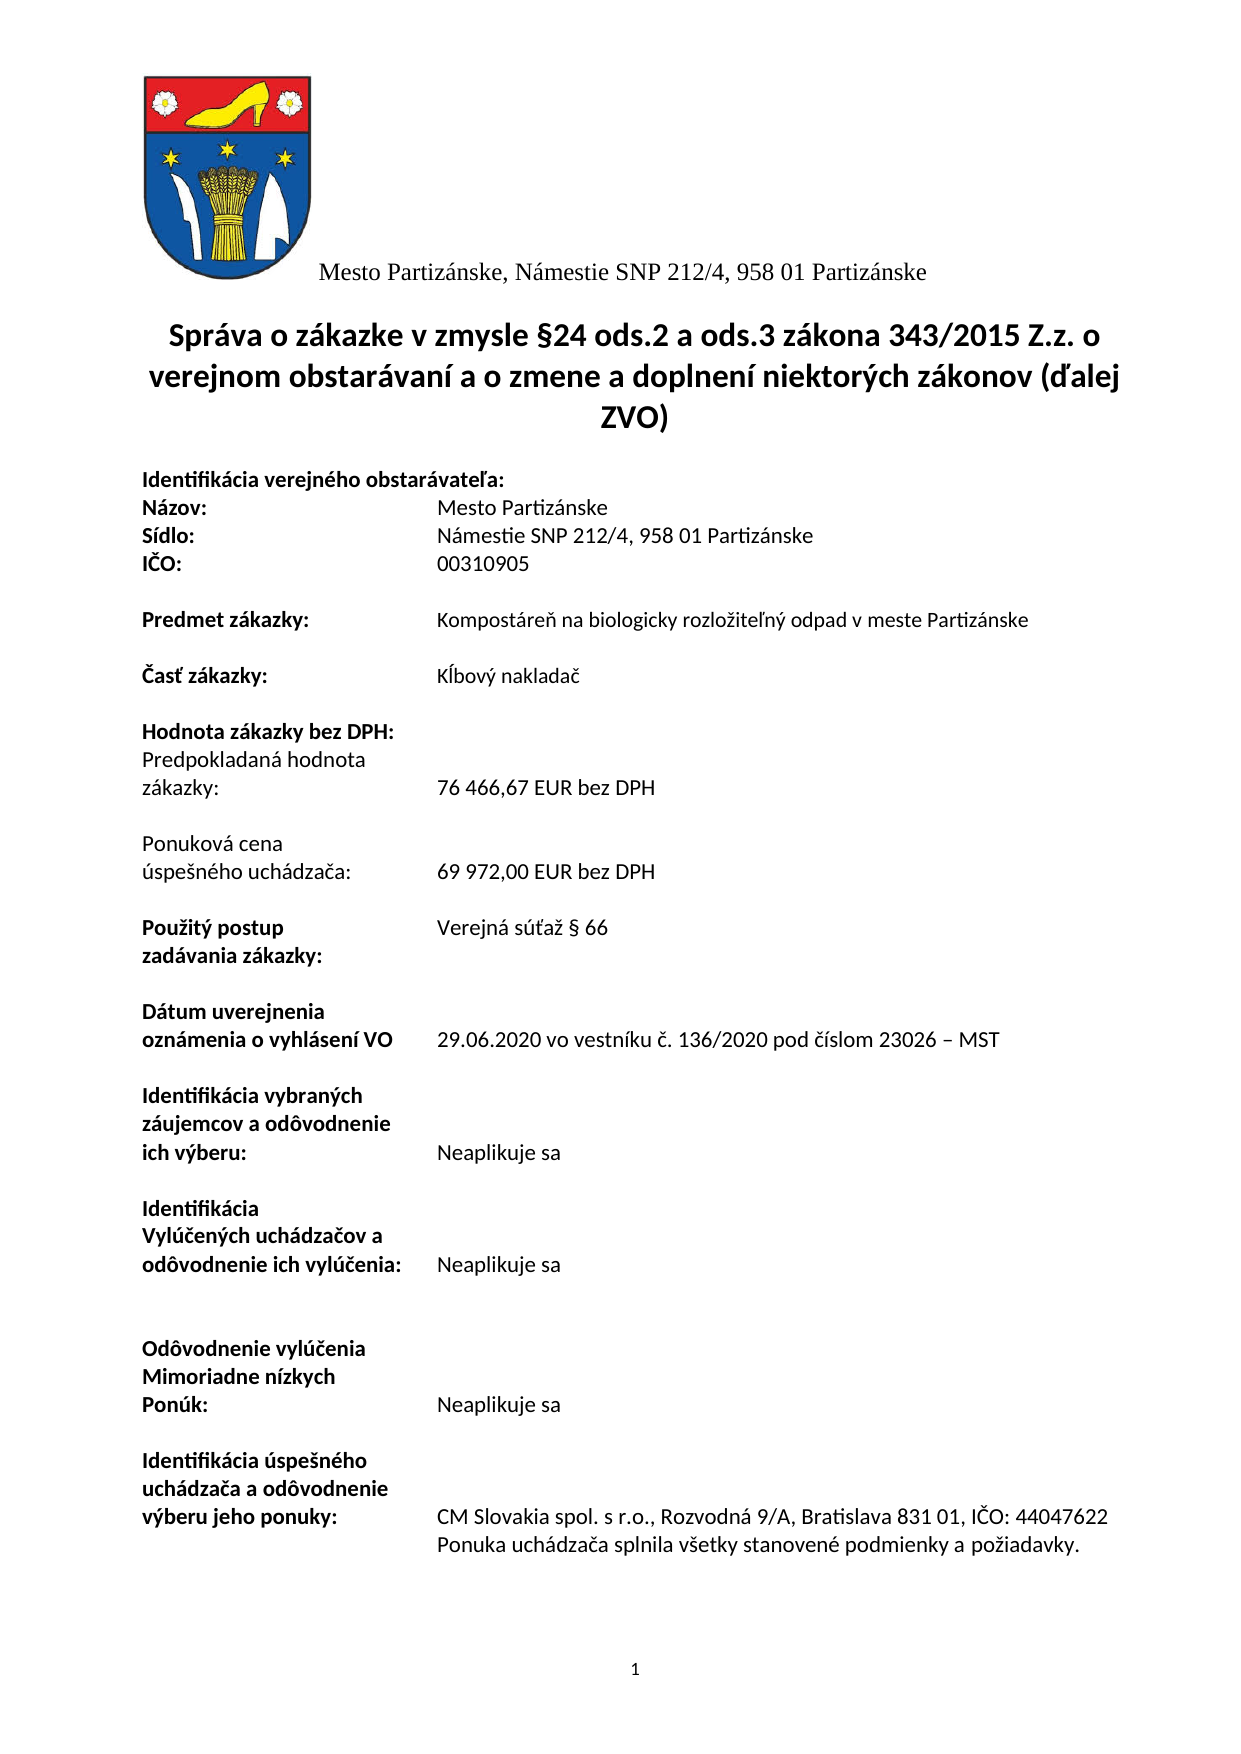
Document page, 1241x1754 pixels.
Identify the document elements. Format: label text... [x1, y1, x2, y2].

text uchádzača a odôvodnenie [142, 1474, 1128, 1502]
text odôvodnenie ich vylúčenia: Neaplikuje sa [142, 1250, 1128, 1278]
text Ponuka uchádzača splnila všetky stanovené podmienky a požiadavky. [142, 1530, 1128, 1558]
text Predmet zákazky: Kompostáreň na biologicky rozložiteľný odpad v meste Partizánske [142, 605, 1128, 633]
picture [141, 73, 313, 280]
text úspešného uchádzača: 69 972,00 EUR bez DPH [142, 857, 1128, 885]
text záujemcov a odôvodnenie [142, 1109, 1128, 1138]
text Sídlo: Námestie SNP 212/4, 958 01 Partizánske [142, 521, 1128, 549]
text Správa o zákazke v zmysle §24 ods.2 a ods.3 zákona 343/2015 Z.z. o verejnom obstarávaní a o zmene a doplnení niektorých zákonov (ďalej ZVO) [142, 314, 1128, 436]
text Identifikácia [142, 1194, 1128, 1222]
text Ponuková cena [142, 829, 1128, 857]
text Časť zákazky: Kĺbový nakladač [142, 661, 1128, 689]
text Identifikácia verejného obstarávateľa: [142, 465, 1128, 493]
text oznámenia o vyhlásení VO 29.06.2020 vo vestníku č. 136/2020 pod číslom 23026 – MST [142, 1026, 1128, 1053]
text výberu jeho ponuky: CM Slovakia spol. s r.o., Rozvodná 9/A, Bratislava 831 01, IČO: 44047622 [142, 1502, 1128, 1530]
text Mimoriadne nízkych [142, 1362, 1128, 1390]
text Použitý postup Verejná súťaž § 66 [142, 913, 1128, 941]
text Názov: Mesto Partizánske [142, 493, 1128, 521]
text zákazky: 76 466,67 EUR bez DPH [142, 773, 1128, 801]
text Hodnota zákazky bez DPH: [142, 717, 1128, 745]
text Identifikácia vybraných [142, 1082, 1128, 1109]
text Ponúk: Neaplikuje sa [142, 1390, 1128, 1418]
text IČO: 00310905 [142, 549, 1128, 577]
text Dátum uverejnenia [142, 997, 1128, 1026]
text Vylúčených uchádzačov a [142, 1222, 1128, 1250]
text Identifikácia úspešného [142, 1446, 1128, 1474]
text Predpokladaná hodnota [142, 745, 1128, 773]
text zadávania zákazky: [142, 941, 1128, 969]
text ich výberu: Neaplikuje sa [142, 1138, 1128, 1166]
text Odôvodnenie vylúčenia [142, 1334, 1128, 1362]
